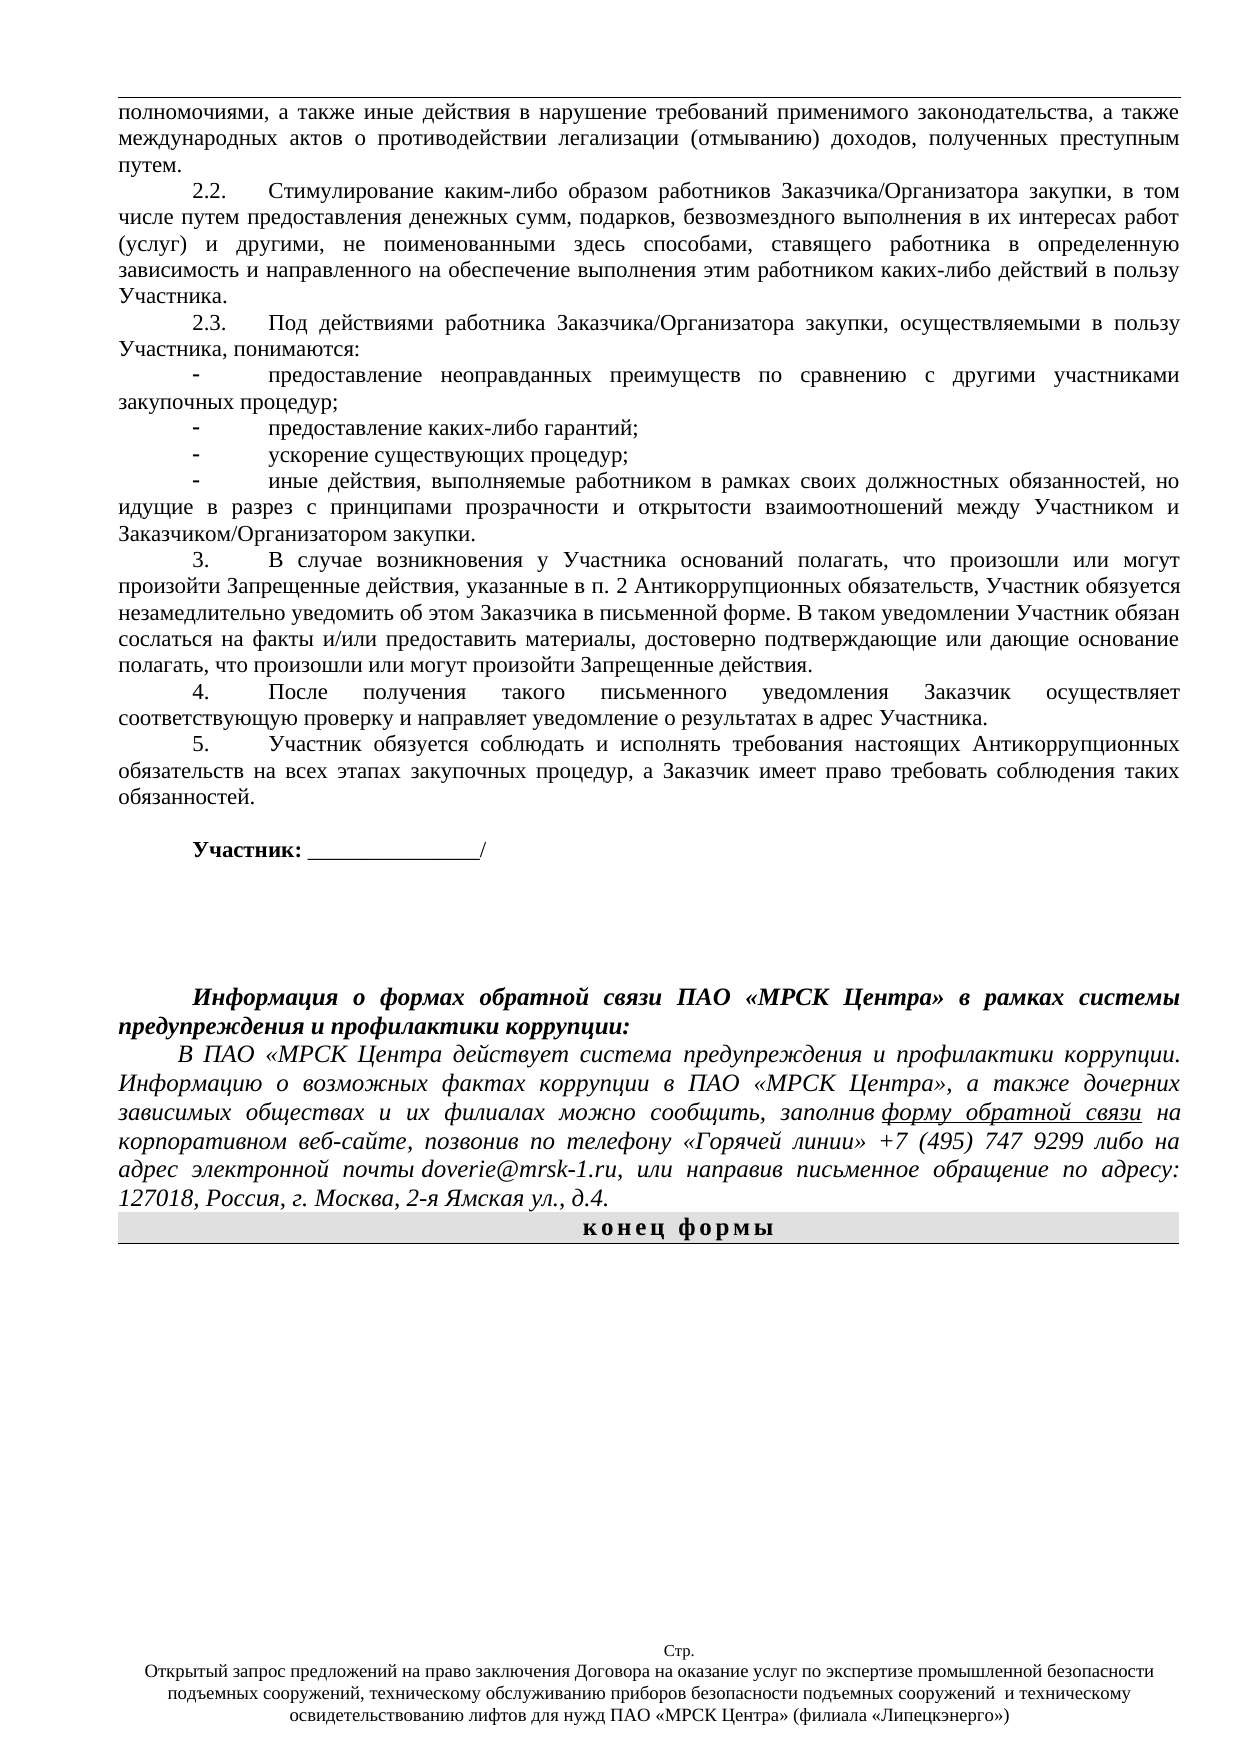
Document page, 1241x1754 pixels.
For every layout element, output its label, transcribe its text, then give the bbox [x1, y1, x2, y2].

list Под действиями работника Заказчика/Организатора закупки, осуществляемыми в пользу Участника, понимаются: [118, 309, 1181, 362]
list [118, 98, 1181, 177]
text В ПАО «МРСК Центра действует система предупреждения и профилактики коррупции. Информацию о возможных фактах коррупции в ПАО «МРСК Центра», а также дочерних зависимых обществах и их филиалах можно сообщить, заполнив форму обратной связи на корпоративном веб-сайте, позвонив по телефону «Горячей линии» +7 (495) 747 9299 либо на адрес электронной почты doverie@mrsk-1.ru, или направив письменное обращение по адресу: 127018, Россия, г. Москва, 2-я Ямская ул., д.4. [118, 1039, 1181, 1068]
list ускорение существующих процедур; [118, 441, 1181, 467]
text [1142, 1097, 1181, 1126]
text В ПАО «МРСК Центра действует система предупреждения и профилактики коррупции. Информацию о возможных фактах коррупции в ПАО «МРСК Центра», а также дочерних зависимых обществах и их филиалах можно сообщить, заполнив форму обратной связи на корпоративном веб-сайте, позвонив по телефону «Горячей линии» +7 (495) 747 9299 либо на адрес электронной почты doverie@mrsk-1.ru, или направив письменное обращение по адресу: 127018, Россия, г. Москва, 2-я Ямская ул., д.4. [118, 1126, 1181, 1212]
list В случае возникновения у Участника оснований полагать, что произошли или могут произойти Запрещенные действия, указанные в п. 2 Антикоррупционных обязательств, Участник обязуется незамедлительно уведомить об этом Заказчика в письменной форме. В таком уведомлении Участник обязан сослаться на факты и/или предоставить материалы, достоверно подтверждающие или дающие основание полагать, что произошли или могут произойти Запрещенные действия. [118, 546, 1181, 678]
text Участник: _______________/ [118, 836, 1181, 862]
list Cтимулирование каким-либо образом работников Заказчика/Организатора закупки, в том числе путем предоставления денежных сумм, подарков, безвозмездного выполнения в их интересах работ (услуг) и другими, не поименованными здесь способами, ставящего работника в определенную зависимость и направленного на обеспечение выполнения этим работником каких-либо действий в пользу Участника. [118, 177, 1181, 309]
list Участник обязуется соблюдать и исполнять требования настоящих Антикоррупционных обязательств на всех этапах закупочных процедур, а Заказчик имеет право требовать соблюдения таких обязанностей. [118, 731, 1181, 809]
text конец формы [118, 1212, 1179, 1243]
list После получения такого письменного уведомления Заказчик осуществляет соответствующую проверку и направляет уведомление о результатах в адрес Участника. [118, 678, 1181, 731]
text Информация о формах обратной связи ПАО «МРСК Центра» в рамках системы предупреждения и профилактики коррупции: [118, 982, 1181, 1039]
list иные действия, выполняемые работником в рамках своих должностных обязанностей, но идущие в разрез с принципами прозрачности и открытости взаимоотношений между Участником и Заказчиком/Организатором закупки. [118, 467, 1181, 546]
list предоставление каких-либо гарантий; [118, 414, 1181, 441]
list предоставление неоправданных преимуществ по сравнению с другими участниками закупочных процедур; [118, 362, 1181, 414]
